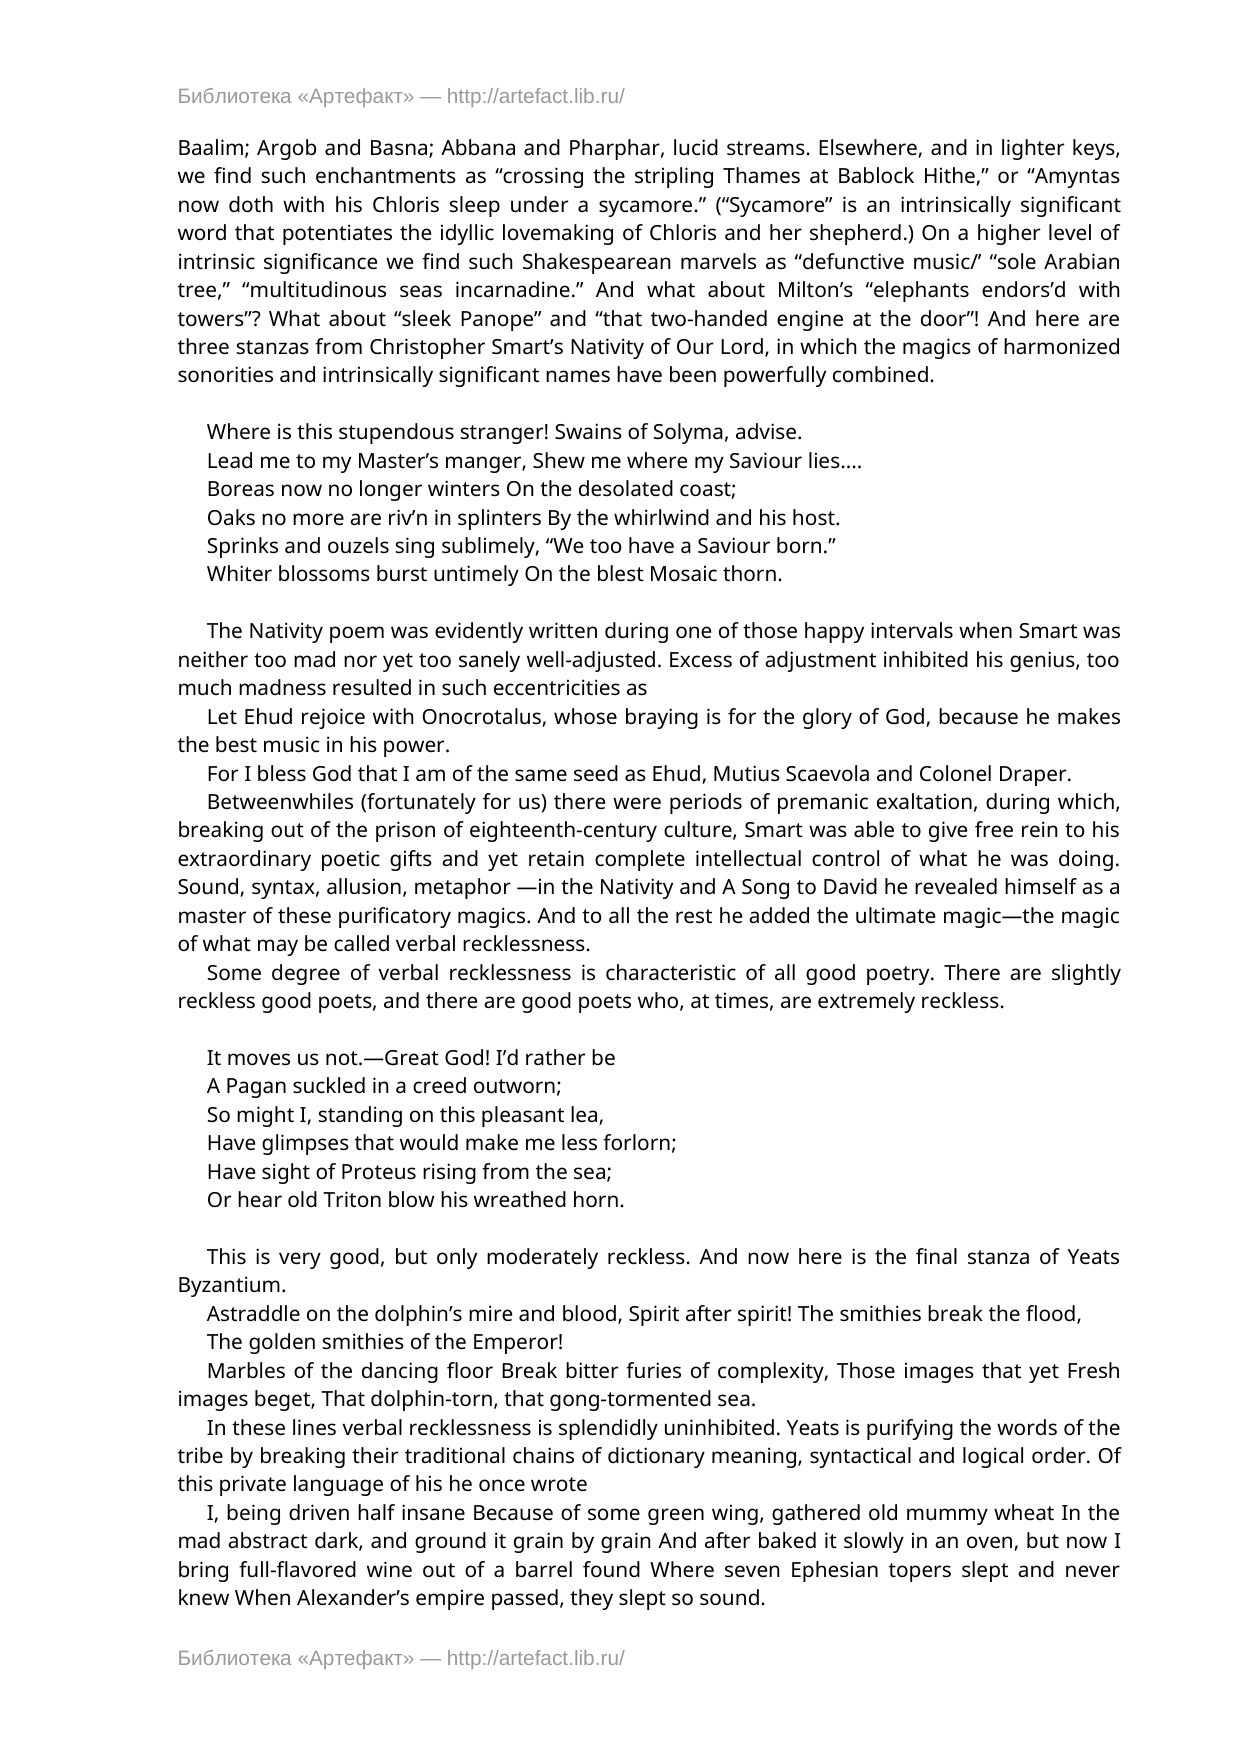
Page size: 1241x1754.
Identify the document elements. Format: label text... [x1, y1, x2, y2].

text Sprinks and ouzels sing sublimely, “We too have a Saviour born.” [177, 531, 1122, 559]
text I, being driven half insane Because of some green wing, gathered old mummy wheat In the mad abstract dark, and ground it grain by grain And after baked it slowly in an oven, but now I bring full-flavored wine out of a barrel found Where seven Ephesian topers slept and never knew When Alexander’s empire passed, they slept so sound. [177, 1498, 1122, 1612]
text So might I, standing on this pleasant lea, [177, 1100, 1122, 1128]
text Have glimpses that would make me less forlorn; [177, 1128, 1122, 1157]
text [177, 133, 1122, 389]
text This is very good, but only moderately reckless. And now here is the final stanza of Yeats Byzantium. [177, 1242, 1122, 1299]
text Where is this stupendous stranger! Swains of Solyma, advise. [177, 417, 1122, 446]
text Have sight of Proteus rising from the sea; [177, 1157, 1122, 1185]
text Betweenwhiles (fortunately for us) there were periods of premanic exaltation, during which, breaking out of the prison of eighteenth-century culture, Smart was able to give free rein to his extraordinary poetic gifts and yet retain complete intellectual control of what he was doing. Sound, syntax, allusion, metaphor —in the Nativity and A Song to David he revealed himself as a master of these purificatory magics. And to all the rest he added the ultimate magic—the magic of what may be called verbal recklessness. [177, 787, 1122, 958]
text Whiter blossoms burst untimely On the blest Mosaic thorn. [177, 559, 1122, 588]
text The Nativity poem was evidently written during one of those happy intervals when Smart was neither too mad nor yet too sanely well-adjusted. Excess of adjustment inhibited his genius, too much madness resulted in such eccentricities as [177, 616, 1122, 702]
text It moves us not.—Great God! I’d rather be [177, 1043, 1122, 1071]
text A Pagan suckled in a creed outworn; [177, 1071, 1122, 1100]
text In these lines verbal recklessness is splendidly uninhibited. Yeats is purifying the words of the tribe by breaking their traditional chains of dictionary meaning, syntactical and logical order. Of this private language of his he once wrote [177, 1413, 1122, 1498]
text Boreas now no longer winters On the desolated coast; [177, 474, 1122, 503]
text Oaks no more are riv’n in splinters By the whirlwind and his host. [177, 503, 1122, 531]
text The golden smithies of the Emperor! [177, 1327, 1122, 1356]
text Some degree of verbal recklessness is characteristic of all good poetry. There are slightly reckless good poets, and there are good poets who, at times, are extremely reckless. [177, 958, 1122, 1014]
text Lead me to my Master’s manger, Shew me where my Saviour lies.... [177, 446, 1122, 474]
text Let Ehud rejoice with Onocrotalus, whose braying is for the glory of God, because he makes the best music in his power. [177, 702, 1122, 759]
text Astraddle on the dolphin’s mire and blood, Spirit after spirit! The smithies break the flood, [177, 1299, 1122, 1327]
text For I bless God that I am of the same seed as Ehud, Mutius Scaevola and Colonel Draper. [177, 759, 1122, 787]
text Or hear old Triton blow his wreathed horn. [177, 1185, 1122, 1214]
text Marbles of the dancing floor Break bitter furies of complexity, Those images that yet Fresh images beget, That dolphin-torn, that gong-tormented sea. [177, 1356, 1122, 1413]
